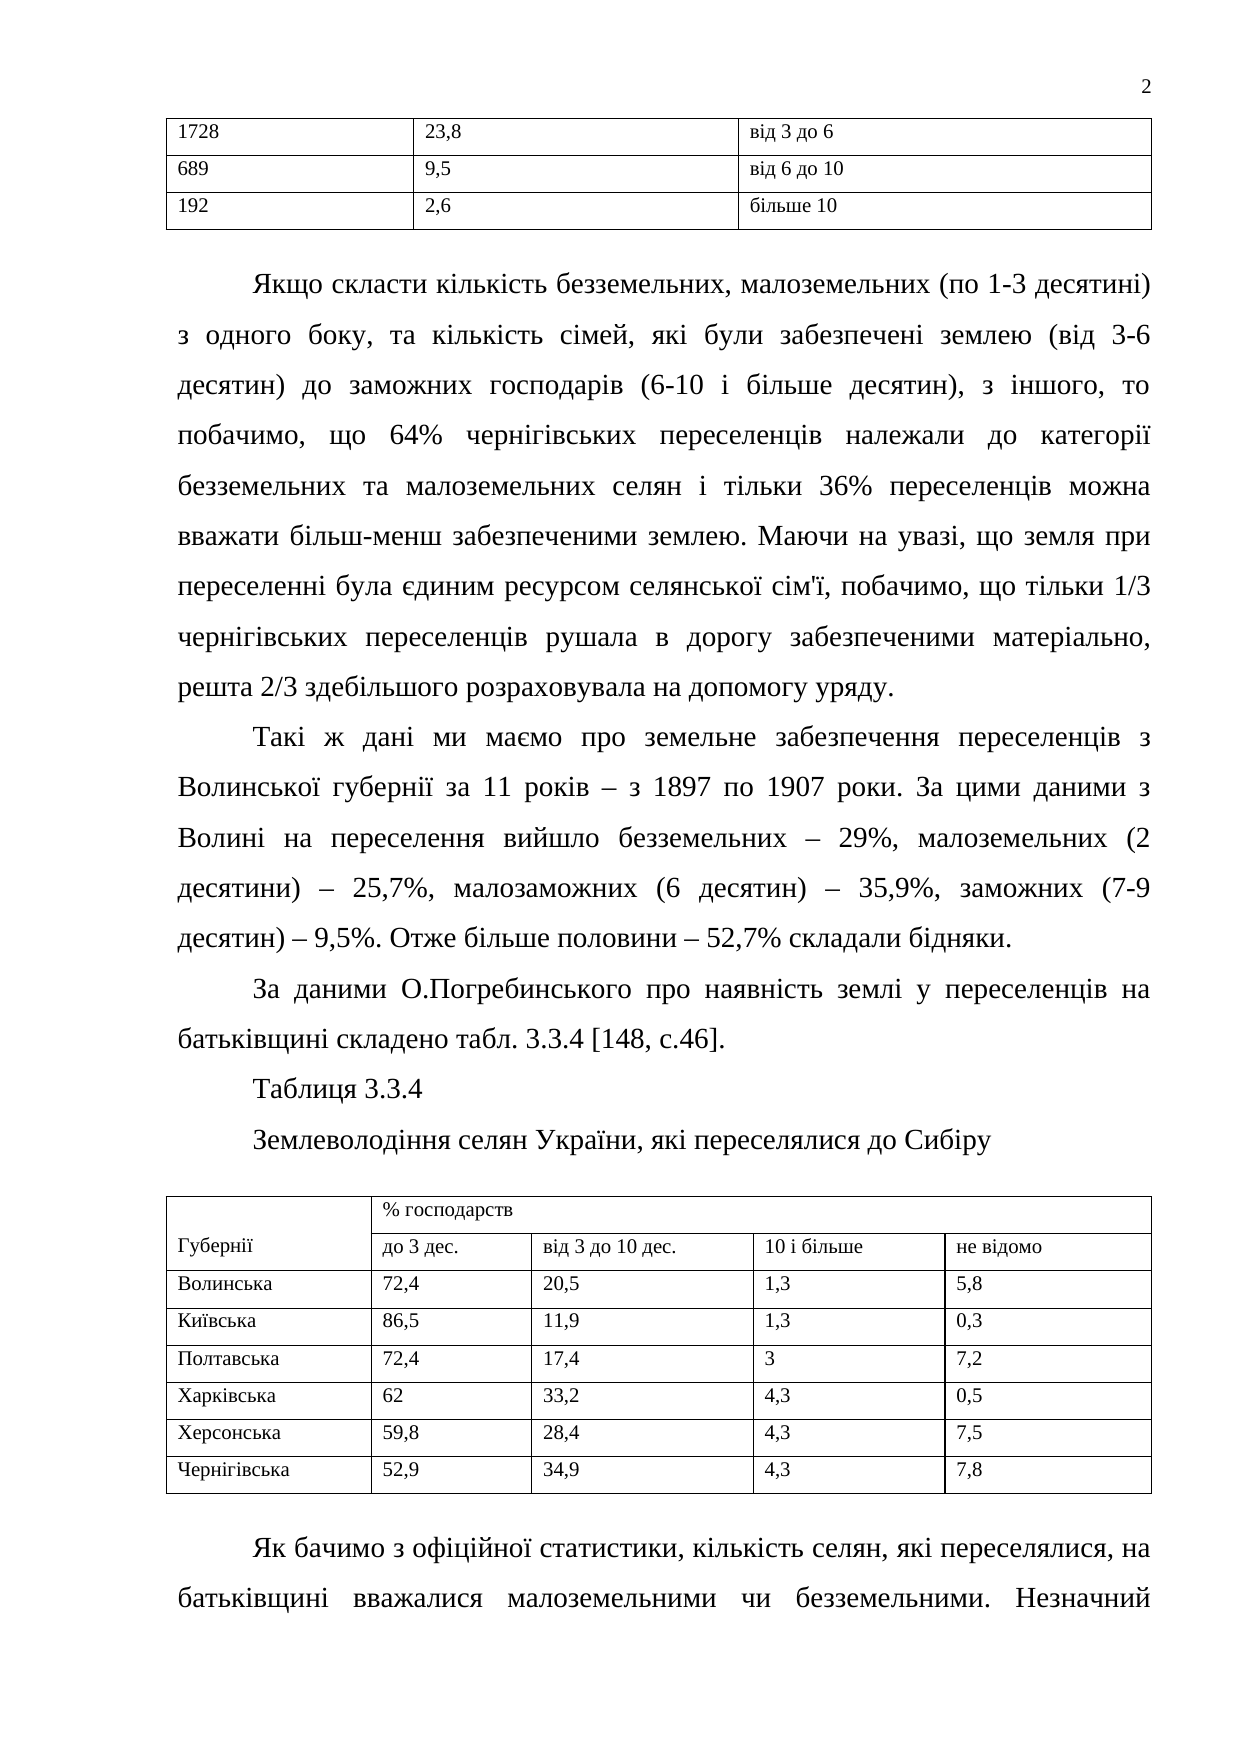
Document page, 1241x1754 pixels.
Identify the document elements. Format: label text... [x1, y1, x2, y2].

table_cell Чернігівська [167, 1457, 371, 1493]
table_cell 2,6 [414, 193, 738, 229]
table_cell 34,9 [532, 1457, 753, 1493]
text За даними О.Погребинського про наявність землі у переселенців на батьківщині складено табл. 3.3.4 [148, с.46]. [177, 971, 1152, 1055]
table_cell Полтавська [167, 1346, 371, 1382]
table_cell 86,5 [372, 1309, 531, 1344]
table_cell 11,9 [532, 1309, 753, 1344]
table_cell 72,4 [372, 1271, 531, 1307]
table_cell більше 10 [739, 193, 1151, 229]
table_cell 192 [167, 193, 413, 229]
table_cell 7,2 [946, 1346, 1151, 1382]
table_cell від 3 до 10 дес. [532, 1234, 753, 1270]
table_cell 4,3 [754, 1420, 944, 1456]
table_cell від 6 до 10 [739, 156, 1151, 192]
table_cell до 3 дес. [372, 1234, 531, 1270]
text Якщо скласти кількість безземельних, малоземельних (по 1-3 десятині) з одного боку, та кількість сімей, які були забезпечені землею (від 3-6 десятин) до заможних господарів (6-10 і більше десятин), з іншого, то побачимо, що 64% чернігівських переселенців належали до категорії безземельних та малоземельних селян і тільки 36% переселенців можна вважати більш-менш забезпеченими землею. Маючи на увазі, що земля при переселенні була єдиним ресурсом селянської сім'ї, побачимо, що тільки 1/3 чернігівських переселенців рушала в дорогу забезпеченими матеріально, решта 2/3 здебільшого розраховувала на допомогу уряду. [177, 266, 1152, 702]
table_cell 9,5 [414, 156, 738, 192]
text Таблиця 3.3.4 [177, 1071, 1152, 1105]
table_cell 10 і більше [754, 1234, 944, 1270]
text Такі ж дані ми маємо про земельне забезпечення переселенців з Волинської губернії за 11 років – з 1897 по 1907 роки. За цими даними з Волині на переселення вийшло безземельних – 29%, малоземельних (2 десятини) – 25,7%, малозаможних (6 десятин) – 35,9%, заможних (7-9 десятин) – 9,5%. Отже більше половини – 52,7% складали бідняки. [177, 719, 1152, 954]
table_cell 3 [754, 1346, 944, 1382]
table_cell 4,3 [754, 1383, 944, 1419]
table_cell 20,5 [532, 1271, 753, 1307]
table_cell 4,3 [754, 1457, 944, 1493]
table_cell 5,8 [946, 1271, 1151, 1307]
table_cell 1728 [167, 119, 413, 155]
table_cell Харківська [167, 1383, 371, 1419]
table_cell 59,8 [372, 1420, 531, 1456]
table_cell 52,9 [372, 1457, 531, 1493]
table_cell 28,4 [532, 1420, 753, 1456]
table_cell 0,5 [946, 1383, 1151, 1419]
table_cell 62 [372, 1383, 531, 1419]
table_cell 72,4 [372, 1346, 531, 1382]
text Землеволодіння селян України, які переселялися до Сибіру [177, 1122, 1152, 1155]
table_cell не відомо [946, 1234, 1151, 1270]
table_cell 17,4 [532, 1346, 753, 1382]
table_header % господарств [372, 1197, 1151, 1233]
table_cell 1,3 [754, 1309, 944, 1344]
table_cell Київська [167, 1309, 371, 1344]
table_cell 1,3 [754, 1271, 944, 1307]
table_cell 0,3 [946, 1309, 1151, 1344]
table_cell від 3 до 6 [739, 119, 1151, 155]
table_cell 23,8 [414, 119, 738, 155]
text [177, 1530, 1152, 1614]
table_cell Волинська [167, 1271, 371, 1307]
table_cell 33,2 [532, 1383, 753, 1419]
table_cell Херсонська [167, 1420, 371, 1456]
table_cell 7,8 [946, 1457, 1151, 1493]
table_cell 689 [167, 156, 413, 192]
table_header Губернії [167, 1197, 371, 1270]
table_cell 7,5 [946, 1420, 1151, 1456]
